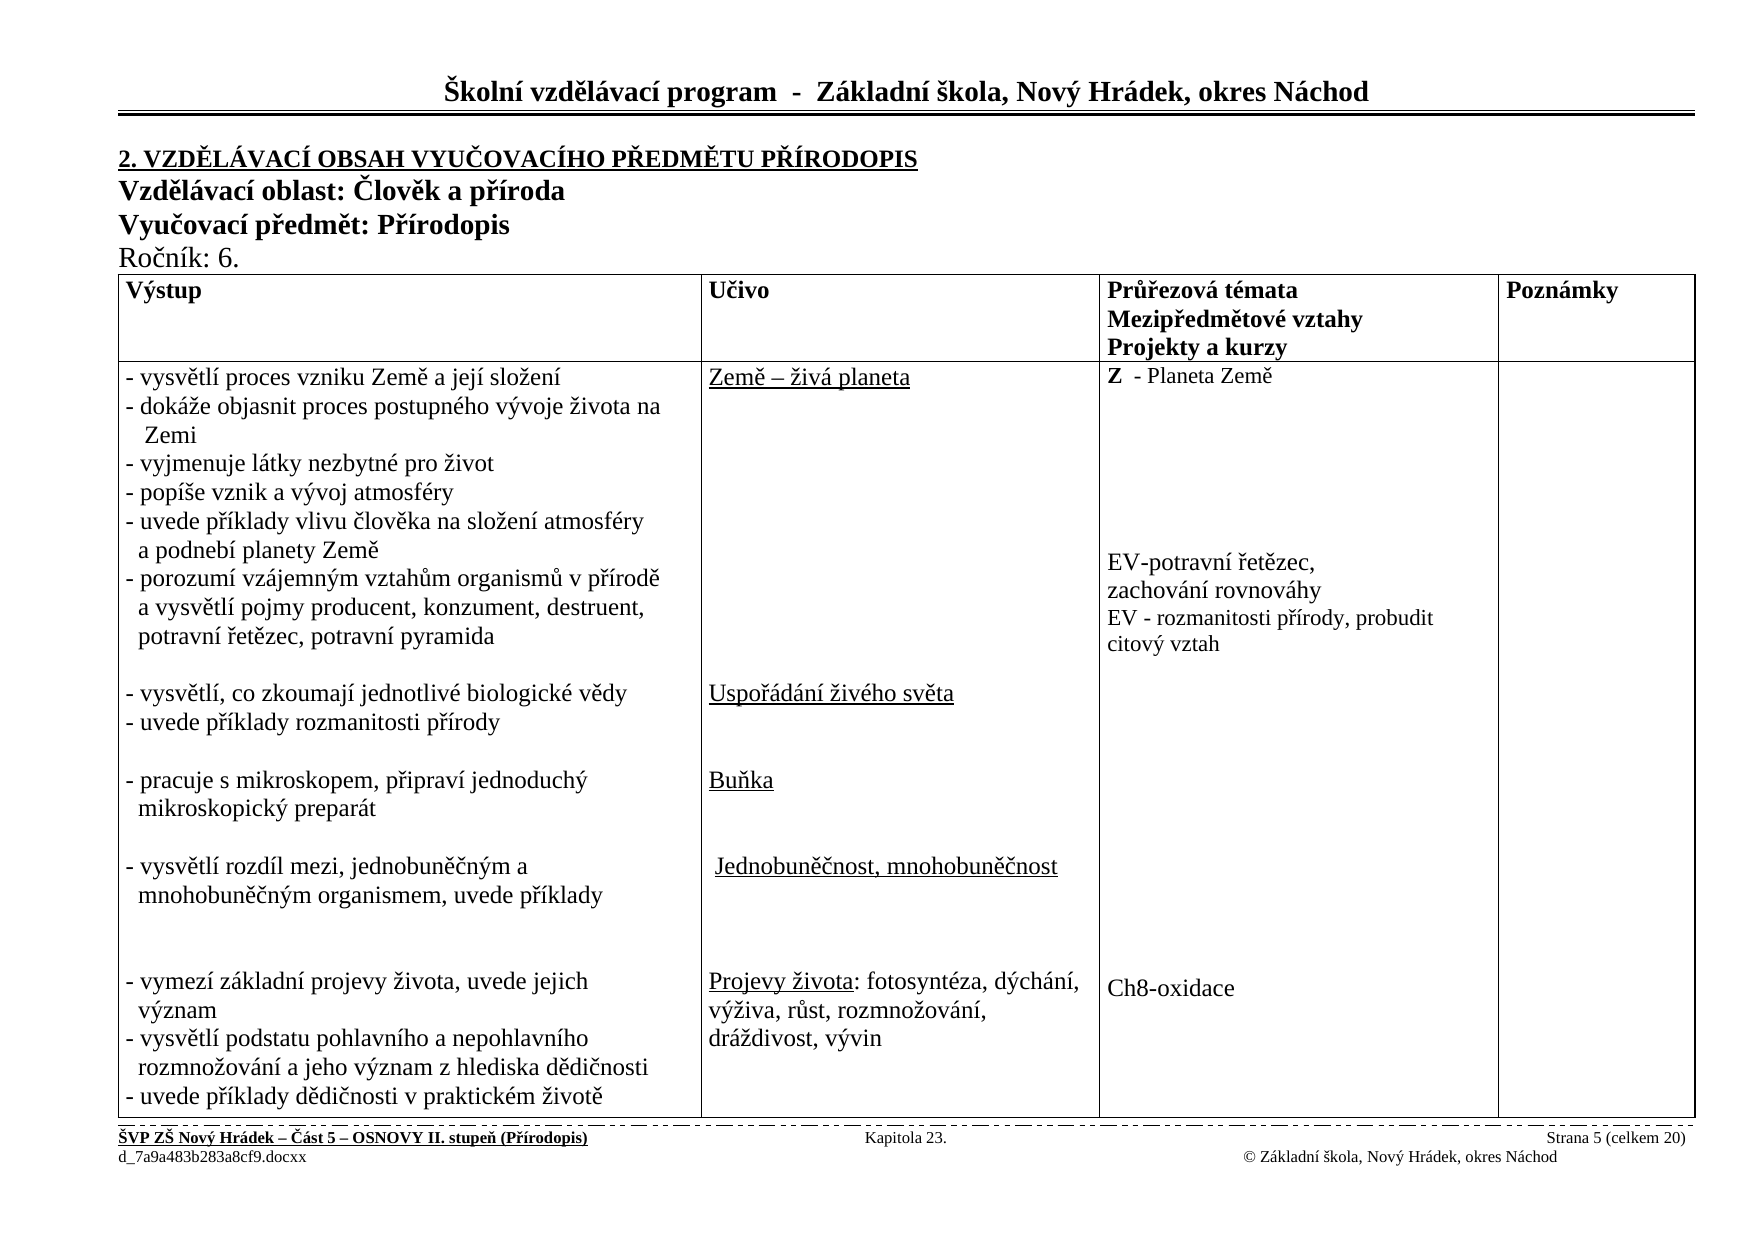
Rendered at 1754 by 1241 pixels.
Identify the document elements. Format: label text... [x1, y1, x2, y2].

table_header Učivo [702, 275, 1099, 361]
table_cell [119, 362, 701, 1117]
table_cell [702, 362, 1099, 1117]
subtitle Vzdělávací oblast: Člověk a příroda [118, 173, 1695, 207]
table_header Průřezová témata Mezipředmětové vztahy Projekty a kurzy [1100, 275, 1498, 361]
table_header Výstup [119, 275, 701, 361]
text Ročník: 6. [118, 240, 1695, 274]
table_cell [1499, 362, 1694, 1117]
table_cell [1100, 362, 1498, 1117]
subtitle Vyučovací předmět: Přírodopis [118, 207, 1695, 240]
subtitle 2. Vzdělávací obsah vyučovacího předmětu přírodopis [118, 144, 1695, 173]
table_header Poznámky [1499, 275, 1694, 361]
